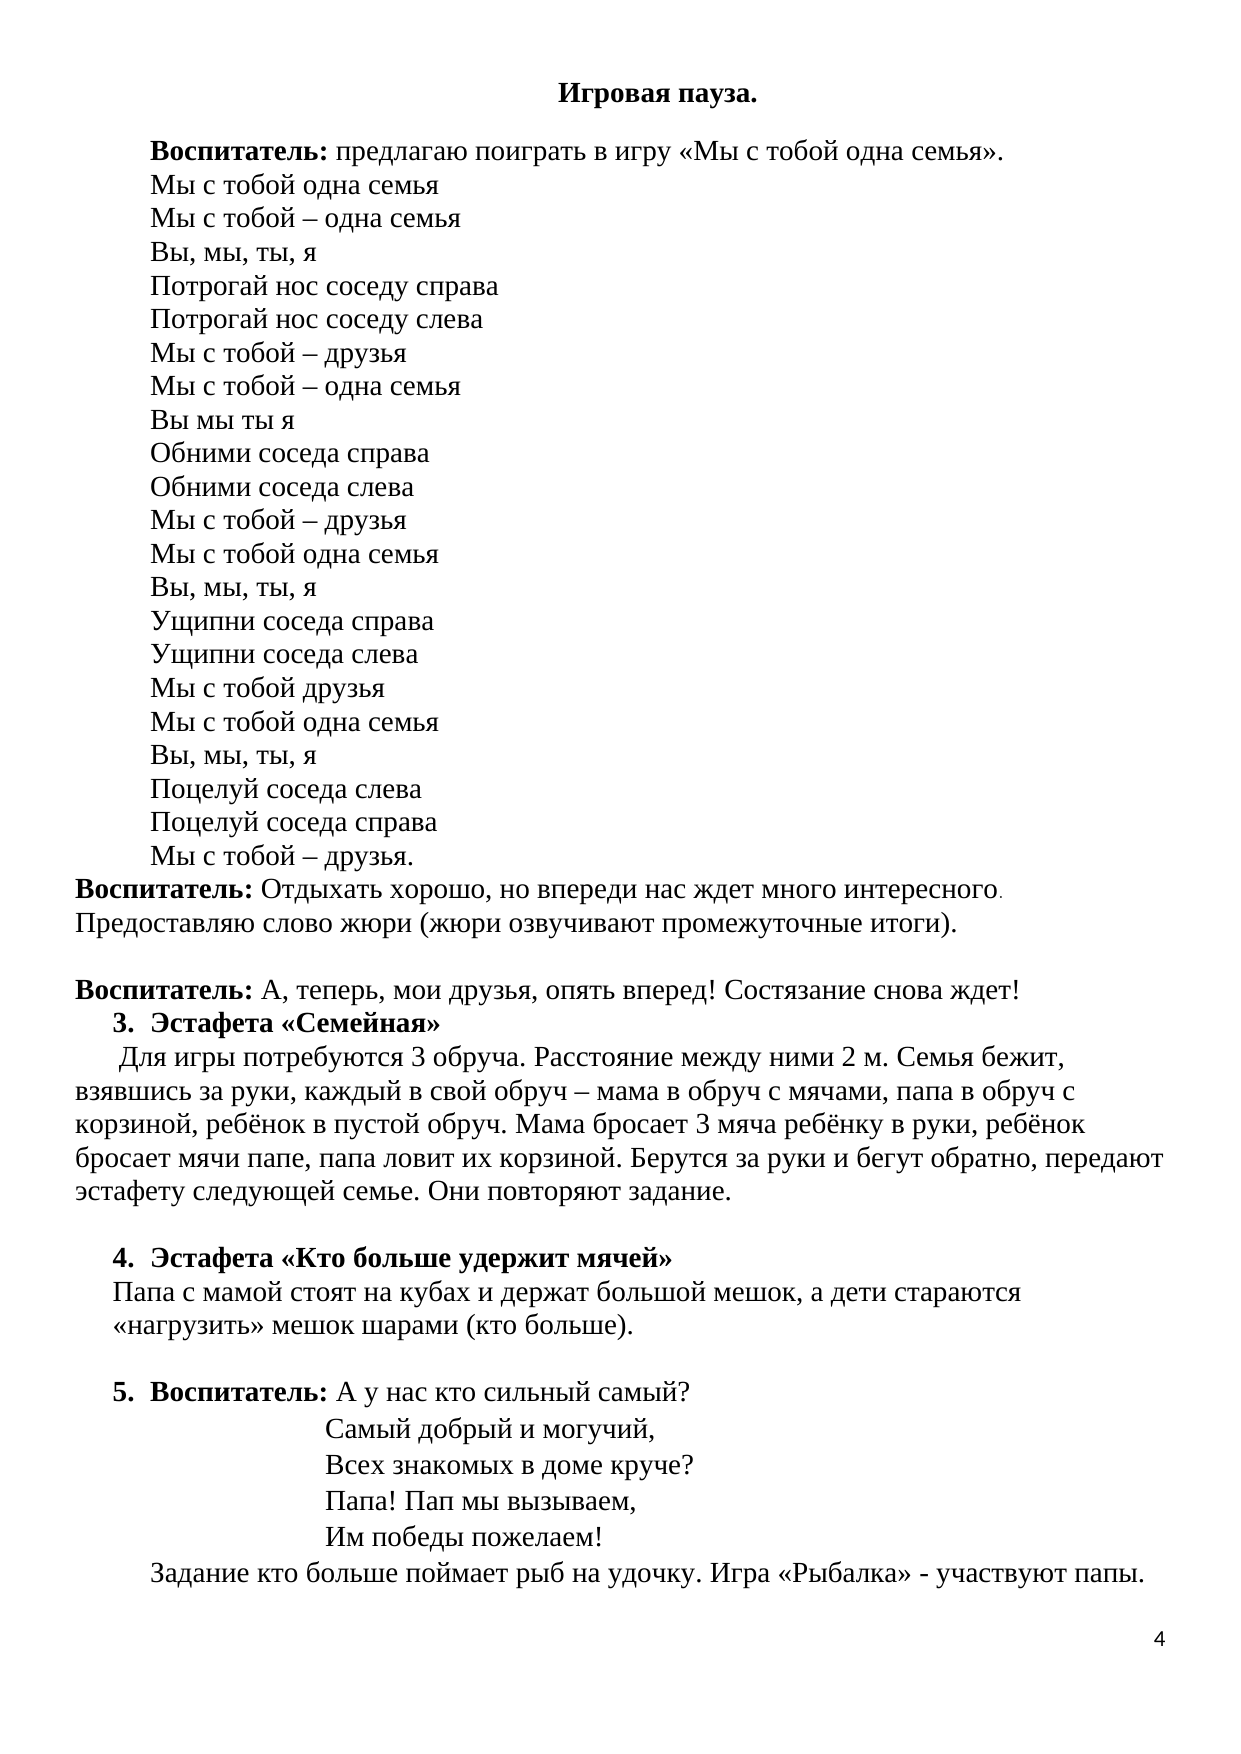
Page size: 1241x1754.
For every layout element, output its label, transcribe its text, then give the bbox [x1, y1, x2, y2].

text Мы с тобой – друзья [150, 502, 1165, 536]
text Мы с тобой – друзья. [150, 838, 1165, 871]
list Эстафета «Семейная» [112, 1006, 1165, 1039]
text Игровая пауза. [150, 75, 1165, 108]
text Мы с тобой – одна семья [150, 201, 1165, 234]
text Вы, мы, ты, я [150, 569, 1165, 603]
text Для игры потребуются 3 обруча. Расстояние между ними 2 м. Семья бежит, взявшись за руки, каждый в свой обруч – мама в обруч с мячами, папа в обруч с корзиной, ребёнок в пустой обруч. Мама бросает 3 мяча ребёнку в руки, ребёнок бросает мячи папе, папа ловит их корзиной. Берутся за руки и бегут обратно, передают эстафету следующей семье. Они повторяют задание. [75, 1039, 1165, 1207]
text Мы с тобой одна семья [150, 167, 1165, 201]
text Обними соседа слева [150, 469, 1165, 502]
text Папа с мамой стоят на кубах и держат большой мешок, а дети стараются «нагрузить» мешок шарами (кто больше). [112, 1274, 1165, 1341]
text Мы с тобой одна семья [150, 536, 1165, 569]
text Ущипни соседа справа [150, 603, 1165, 637]
text Воспитатель: предлагаю поиграть в игру «Мы с тобой одна семья». [150, 133, 1165, 167]
text Мы с тобой – одна семья [150, 368, 1165, 402]
text Потрогай нос соседу справа [150, 268, 1165, 301]
text Вы, мы, ты, я [150, 234, 1165, 268]
text Обними соседа справа [150, 435, 1165, 469]
text Поцелуй соседа слева [150, 771, 1165, 804]
text Ущипни соседа слева [150, 637, 1165, 670]
text Предоставляю слово жюри (жюри озвучивают промежуточные итоги). [75, 905, 1165, 938]
text Мы с тобой друзья [150, 670, 1165, 704]
text Мы с тобой – друзья [150, 335, 1165, 368]
text Потрогай нос соседу слева [150, 301, 1165, 335]
list Эстафета «Кто больше удержит мячей» [112, 1240, 1165, 1274]
text Мы с тобой одна семья [150, 704, 1165, 737]
text Воспитатель: Отдыхать хорошо, но впереди нас ждет много интересного. [75, 871, 1165, 905]
text Поцелуй соседа справа [150, 804, 1165, 838]
text Вы, мы, ты, я [150, 737, 1165, 771]
text Вы мы ты я [150, 402, 1165, 435]
text Воспитатель: А, теперь, мои друзья, опять вперед! Состязание снова ждет! [75, 972, 1165, 1006]
list Воспитатель: А у нас кто сильный самый? Самый добрый и могучий, Всех знакомых в доме круче? Папа! Пап мы вызываем, Им победы пожелаем! Задание кто больше поймает рыб на удочку. Игра «Рыбалка» - участвуют папы. [112, 1374, 1165, 1589]
